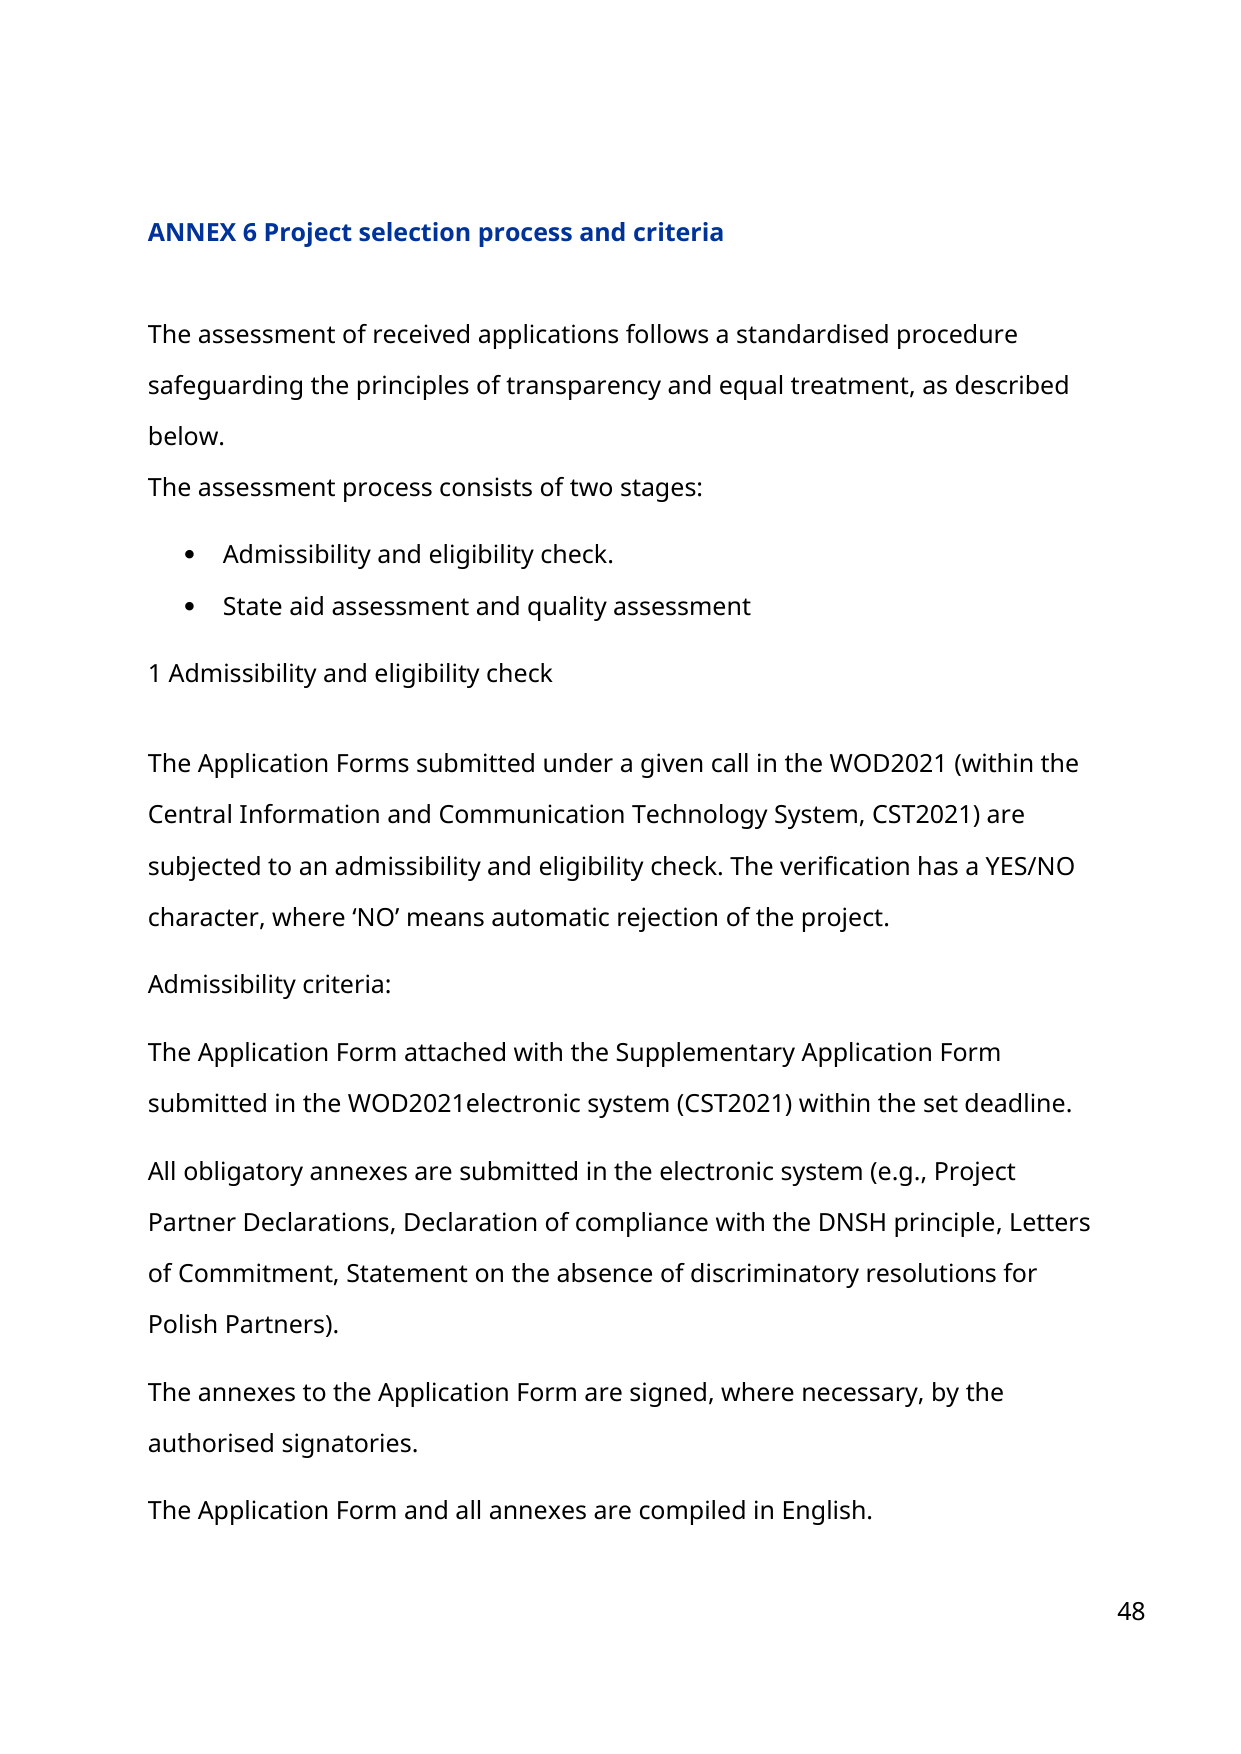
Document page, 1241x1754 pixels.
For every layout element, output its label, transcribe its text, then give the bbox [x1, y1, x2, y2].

subtitle 1 Admissibility and eligibility check [148, 656, 1097, 690]
text ANNEX 6 Project selection process and criteria The assessment of received applications follows a standardised procedure safeguarding the principles of transparency and equal treatment, as described below. The assessment process consists of two stages: [148, 214, 1097, 503]
text Admissibility criteria: [148, 967, 1097, 1001]
list State aid assessment and quality assessment [185, 588, 1097, 622]
text All obligatory annexes are submitted in the electronic system (e.g., Project Partner Declarations, Declaration of compliance with the DNSH principle, Letters of Commitment, Statement on the absence of discriminatory resolutions for Polish Partners). [148, 1153, 1097, 1341]
text The Application Form attached with the Supplementary Application Form submitted in the WOD2021electronic system (CST2021) within the set deadline. [148, 1035, 1097, 1120]
text The annexes to the Application Form are signed, where necessary, by the authorised signatories. [148, 1374, 1097, 1459]
text The Application Form and all annexes are compiled in English. [148, 1493, 1097, 1527]
text The Application Forms submitted under a given call in the WOD2021 (within the Central Information and Communication Technology System, CST2021) are subjected to an admissibility and eligibility check. The verification has a YES/NO character, where ‘NO’ means automatic rejection of the project. [148, 746, 1097, 933]
list Admissibility and eligibility check. [185, 537, 1097, 571]
